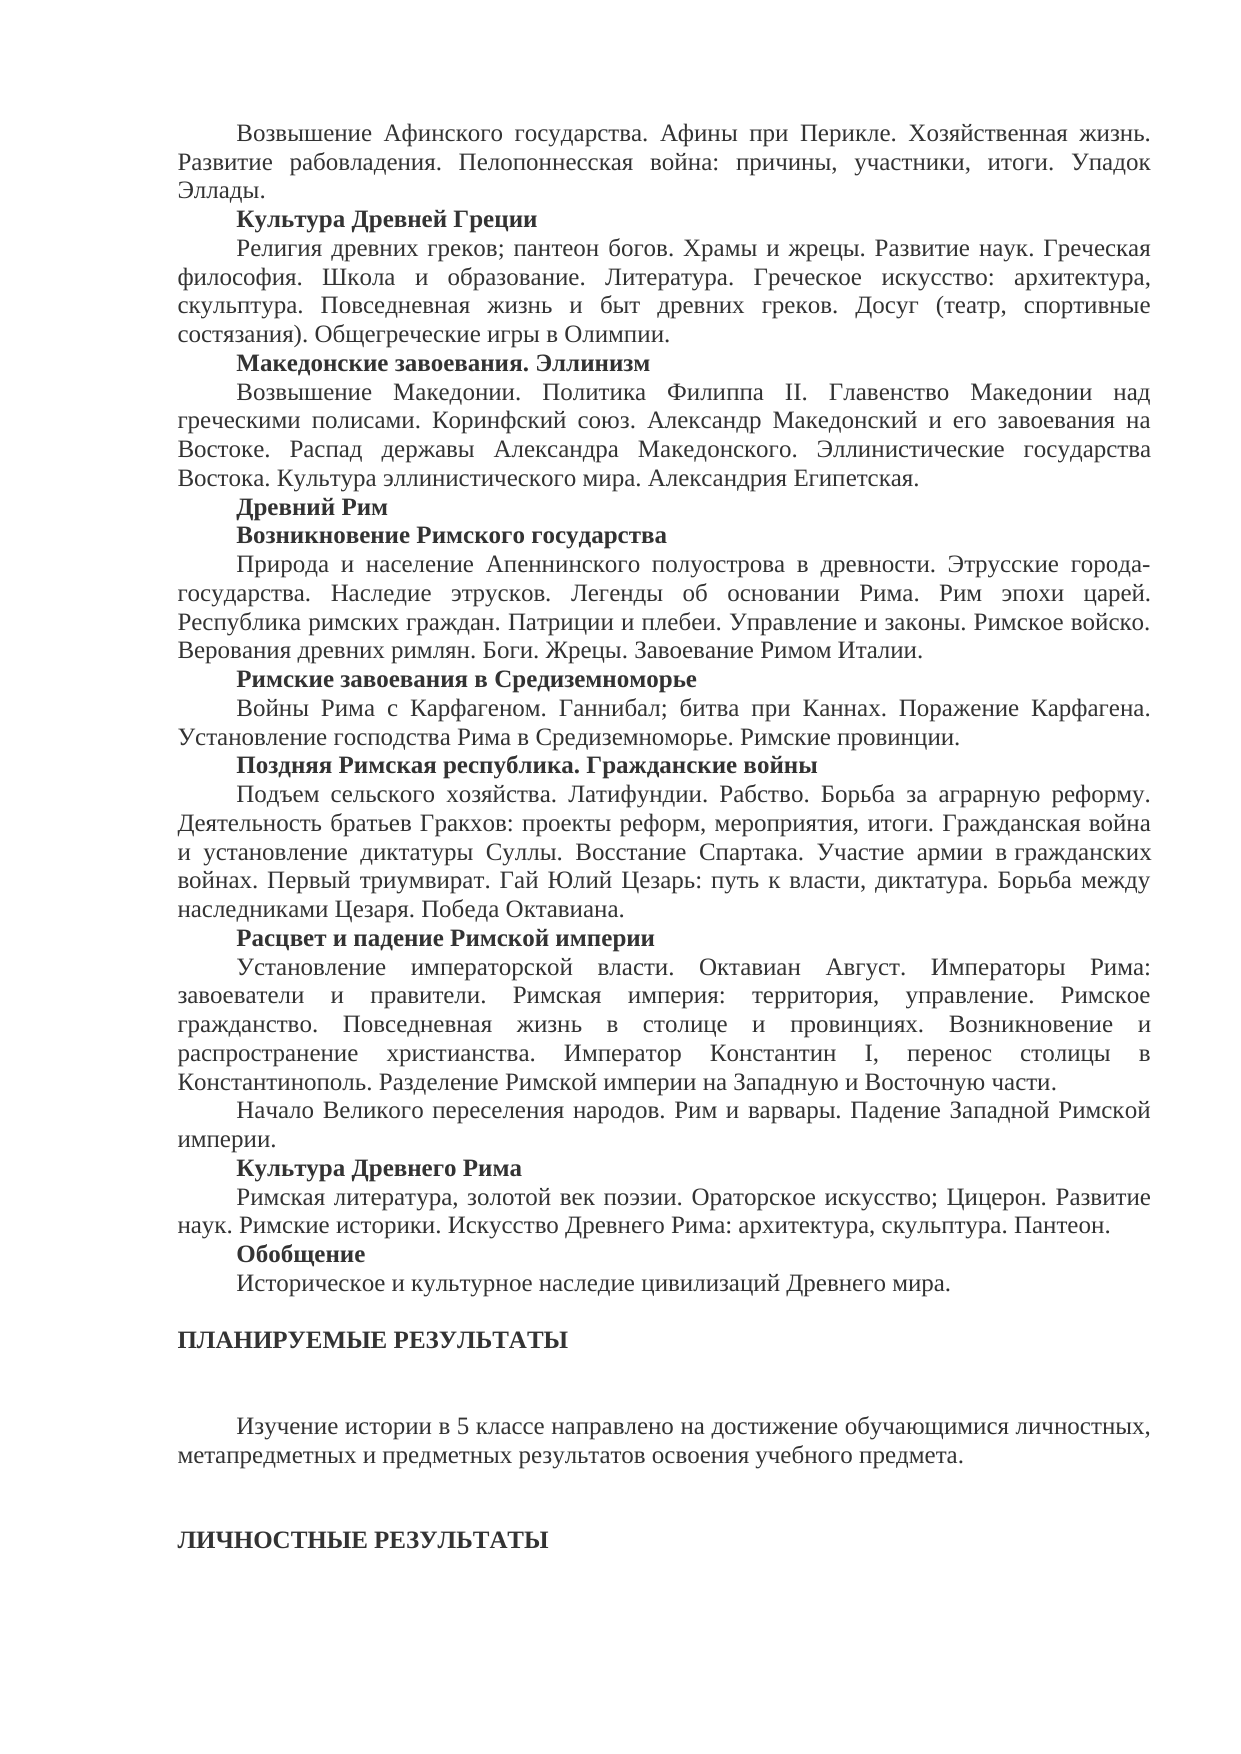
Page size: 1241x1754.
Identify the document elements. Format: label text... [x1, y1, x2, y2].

text Возвышение Афинского государства. Афины при Перикле. Хозяйственная жизнь. Развитие рабовладения. Пелопоннесская война: причины, участники, итоги. Упадок Эллады. [177, 118, 1152, 204]
text Возникновение Римского государства [177, 521, 1152, 549]
text Поздняя Римская республика. Гражданские войны [177, 751, 1152, 779]
text Римская литература, золотой век поэзии. Ораторское искусство; Цицерон. Развитие наук. Римские историки. Искусство Древнего Рима: архитектура, скульптура. Пантеон. [177, 1182, 1152, 1239]
text Культура Древнего Рима [177, 1153, 1152, 1182]
text Культура Древней Греции [177, 204, 1152, 233]
text Религия древних греков; пантеон богов. Храмы и жрецы. Развитие наук. Греческая философия. Школа и образование. Литература. Греческое искусство: архитектура, скульптура. Повседневная жизнь и быт древних греков. Досуг (театр, спортивные состязания). Общегреческие игры в Олимпии. [177, 233, 1152, 348]
text ЛИЧНОСТНЫЕ РЕЗУЛЬТАТЫ [177, 1525, 1152, 1554]
text Историческое и культурное наследие цивилизаций Древнего мира. [177, 1268, 1152, 1297]
text Природа и население Апеннинского полуострова в древности. Этрусские города-государства. Наследие этрусков. Легенды об основании Рима. Рим эпохи царей. Республика римских граждан. Патриции и плебеи. Управление и законы. Римское войско. Верования древних римлян. Боги. Жрецы. Завоевание Римом Италии. [177, 549, 1152, 664]
text Установление императорской власти. Октавиан Август. Императоры Рима: завоеватели и правители. Римская империя: территория, управление. Римское гражданство. Повседневная жизнь в столице и провинциях. Возникновение и распространение христианства. Император Константин I, перенос столицы в Константинополь. Разделение Римской империи на Западную и Восточную части. [177, 952, 1152, 1096]
text Македонские завоевания. Эллинизм [177, 348, 1152, 377]
text Возвышение Македонии. Политика Филиппа II. Главенство Македонии над греческими полисами. Коринфский союз. Александр Македонский и его завоевания на Востоке. Распад державы Александра Македонского. Эллинистические государства Востока. Культура эллинистического мира. Александрия Египетская. [177, 377, 1152, 492]
text Войны Рима с Карфагеном. Ганнибал; битва при Каннах. Поражение Карфагена. Установление господства Рима в Средиземноморье. Римские провинции. [177, 693, 1152, 751]
text Начало Великого переселения народов. Рим и варвары. Падение Западной Римской империи. [177, 1096, 1152, 1153]
text ПЛАНИРУЕМЫЕ РЕЗУЛЬТАТЫ [177, 1326, 1152, 1354]
text Древний Рим [177, 492, 1152, 521]
text Римские завоевания в Средиземноморье [177, 664, 1152, 693]
text Изучение истории в 5 классе направлено на достижение обучающимися личностных, метапредметных и предметных результатов освоения учебного предмета. [177, 1411, 1152, 1469]
text Обобщение [177, 1239, 1152, 1268]
text Подъем сельского хозяйства. Латифундии. Рабство. Борьба за аграрную реформу. Деятельность братьев Гракхов: проекты реформ, мероприятия, итоги. Гражданская война и установление диктатуры Суллы. Восстание Спартака. Участие армии в гражданских войнах. Первый триумвират. Гай Юлий Цезарь: путь к власти, диктатура. Борьба между наследниками Цезаря. Победа Октавиана. [177, 779, 1152, 923]
text Расцвет и падение Римской империи [177, 923, 1152, 952]
